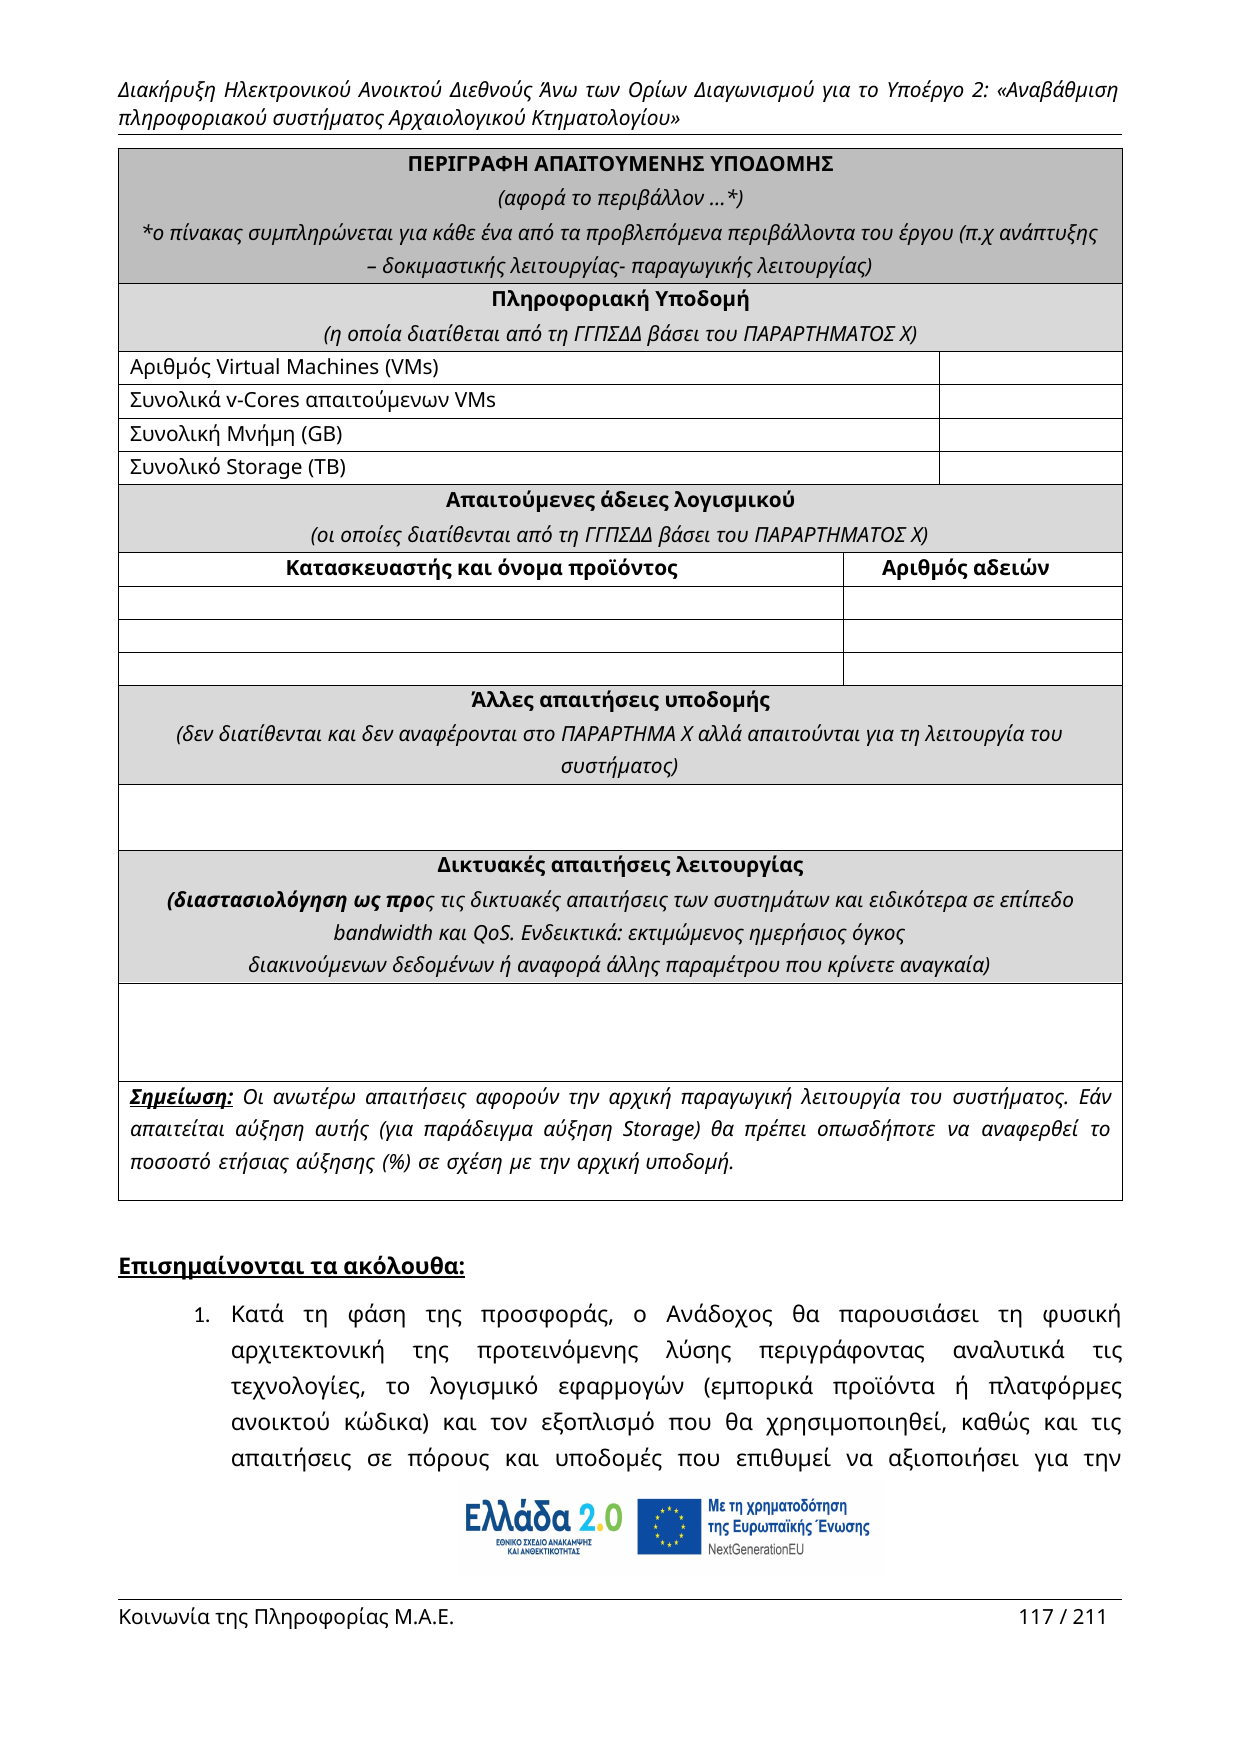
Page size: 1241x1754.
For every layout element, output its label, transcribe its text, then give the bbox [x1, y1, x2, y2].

table_cell Άλλες απαιτήσεις υποδομής (δεν διατίθενται και δεν αναφέρονται στο ΠΑΡΑΡΤΗΜΑ Χ αλλά απαιτούνται για τη λειτουργία του συστήματος) [119, 686, 1122, 784]
table_cell Πληροφοριακή Υποδομή (η οποία διατίθεται από τη ΓΓΠΣΔΔ βάσει του ΠΑΡΑΡΤΗΜΑΤΟΣ Χ) [119, 284, 1122, 351]
table_cell Συνολικά v-Cores απαιτούμενων VMs [119, 385, 939, 418]
table_cell Συνολική Μνήμη (GB) [119, 419, 939, 451]
table_cell [119, 587, 843, 618]
table_cell Αριθμός Virtual Machines (VMs) [119, 352, 939, 384]
table_cell [940, 419, 1122, 451]
table_cell Κατασκευαστής και όνομα προϊόντος [119, 553, 843, 586]
table_cell [940, 452, 1122, 484]
table_cell [844, 620, 1122, 652]
table_cell [844, 587, 1122, 618]
table_cell [119, 984, 1122, 1081]
table_cell [940, 385, 1122, 418]
table_cell Απαιτούμενες άδειες λογισμικού (οι οποίες διατίθενται από τη ΓΓΠΣΔΔ βάσει του ΠΑΡΑΡΤΗΜΑΤΟΣ Χ) [119, 485, 1122, 552]
table_cell [940, 352, 1122, 384]
picture [457, 1479, 885, 1575]
table_header ΠΕΡΙΓΡΑΦΗ ΑΠΑΙΤΟΥΜΕΝΗΣ ΥΠΟΔΟΜΗΣ (αφορά το περιβάλλον …*) *ο πίνακας συμπληρώνεται για κάθε ένα από τα προβλεπόμενα περιβάλλοντα του έργου (π.χ ανάπτυξης – δοκιμαστικής λειτουργίας- παραγωγικής λειτουργίας) [119, 149, 1122, 283]
table_cell [119, 653, 843, 684]
table_cell [119, 620, 843, 652]
table_cell Αριθμός αδειών [844, 553, 1122, 586]
table_cell Σημείωση: Οι ανωτέρω απαιτήσεις αφορούν την αρχική παραγωγική λειτουργία του συστήματος. Εάν απαιτείται αύξηση αυτής (για παράδειγμα αύξηση Storage) θα πρέπει οπωσδήποτε να αναφερθεί το ποσοστό ετήσιας αύξησης (%) σε σχέση με την αρχική υποδομή. [119, 1082, 1122, 1200]
table_cell [844, 653, 1122, 684]
table_cell Συνολικό Storage (ΤΒ) [119, 452, 939, 484]
table_cell Δικτυακές απαιτήσεις λειτουργίας (διαστασιολόγηση ως προς τις δικτυακές απαιτήσεις των συστημάτων και ειδικότερα σε επίπεδο bandwidth και QoS. Ενδεικτικά: εκτιμώμενος ημερήσιος όγκος διακινούμενων δεδομένων ή αναφορά άλλης παραμέτρου που κρίνετε αναγκαία) [119, 851, 1122, 982]
table_cell [119, 785, 1122, 849]
text Επισημαίνονται τα ακόλουθα: [118, 1249, 1122, 1281]
